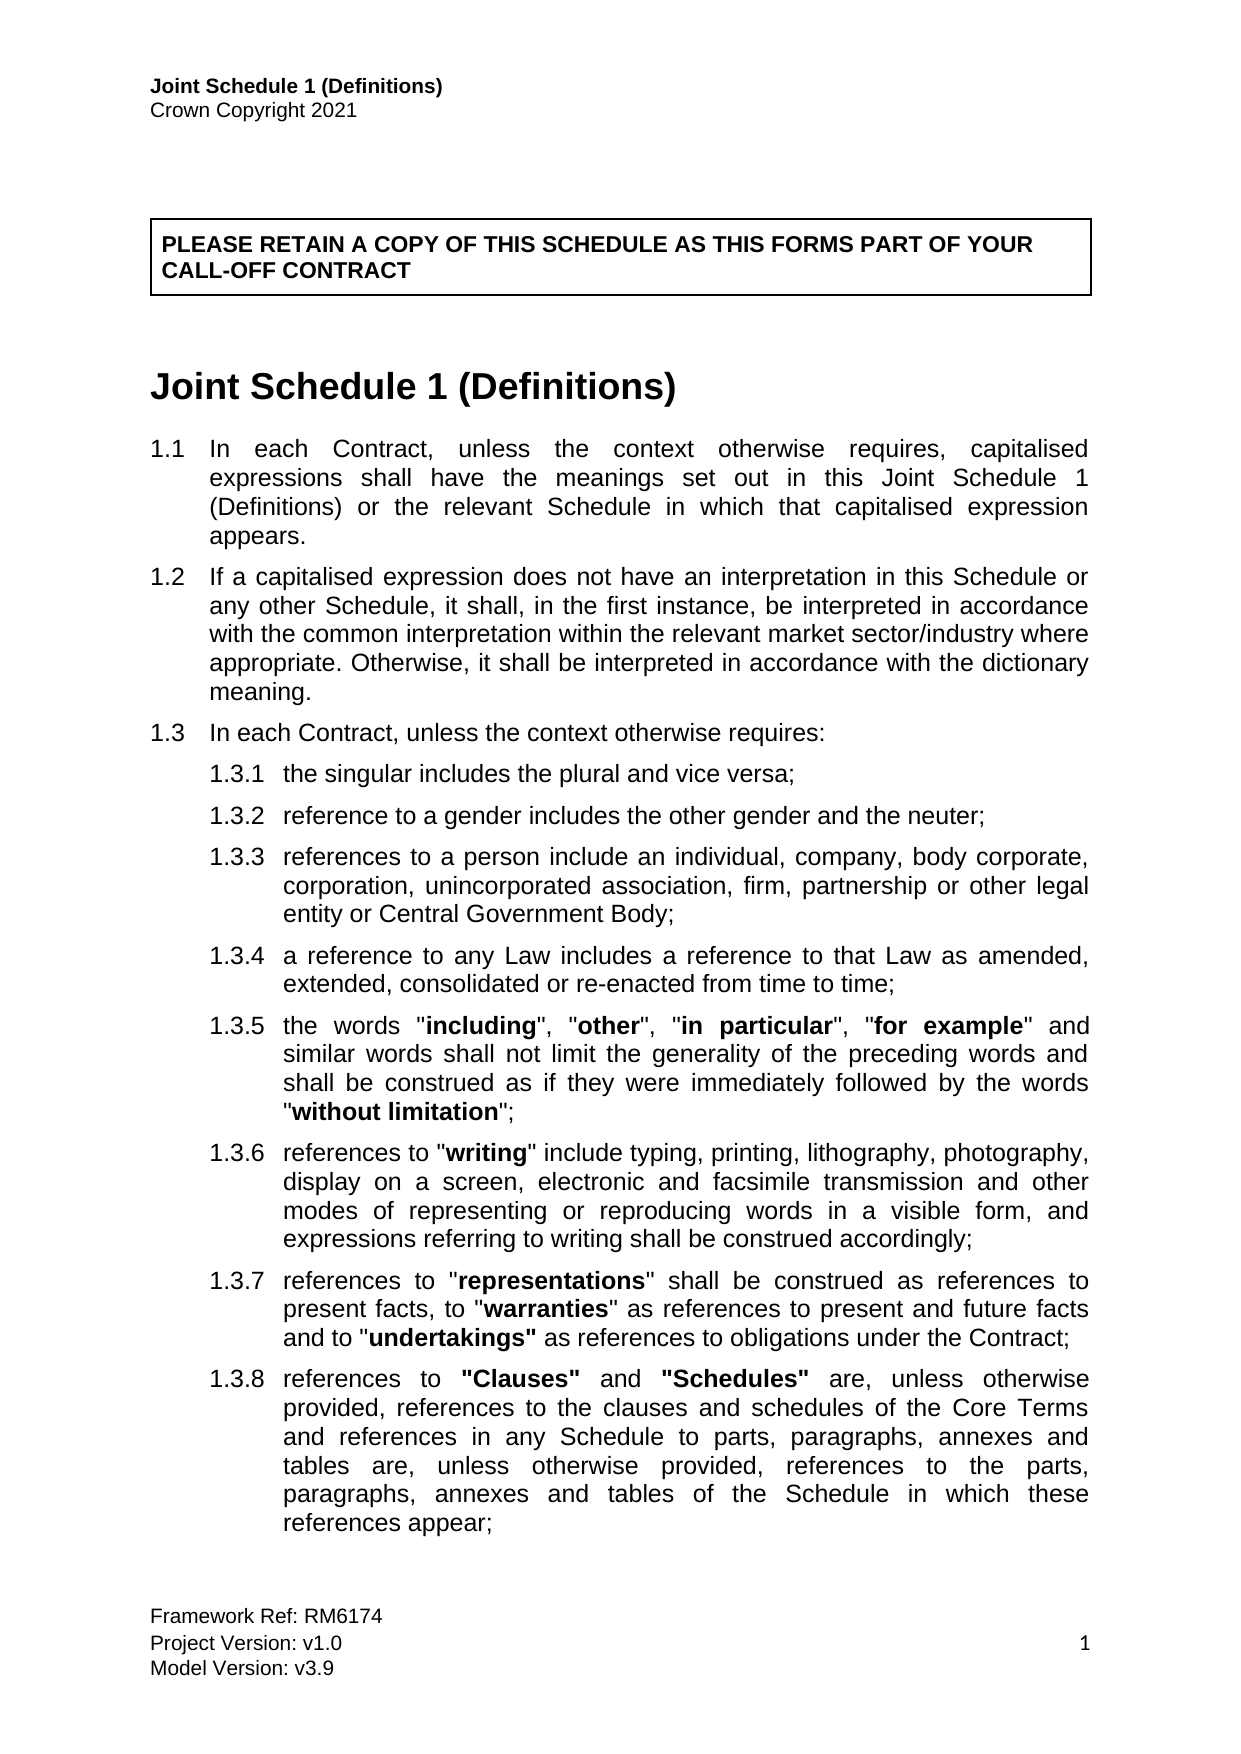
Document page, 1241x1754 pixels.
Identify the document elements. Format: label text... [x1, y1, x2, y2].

list If a capitalised expression does not have an interpretation in this Schedule or any other Schedule, it shall, in the first instance, be interpreted in accordance with the common interpretation within the relevant market sector/industry where appropriate. Otherwise, it shall be interpreted in accordance with the dictionary meaning. [150, 562, 1090, 706]
list reference to a gender includes the other gender and the neuter; [209, 801, 1090, 829]
text Joint Schedule 1 (Definitions) [150, 364, 1090, 407]
list In each Contract, unless the context otherwise requires: [150, 718, 1090, 747]
list a reference to any Law includes a reference to that Law as amended, extended, consolidated or re-enacted from time to time; [209, 941, 1090, 998]
list the words "including", "other", "in particular", "for example" and similar words shall not limit the generality of the preceding words and shall be construed as if they were immediately followed by the words "without limitation"; [209, 1011, 1090, 1126]
list In each Contract, unless the context otherwise requires, capitalised expressions shall have the meanings set out in this Joint Schedule 1 (Definitions) or the relevant Schedule in which that capitalised expression appears. [150, 434, 1090, 549]
list the singular includes the plural and vice versa; [209, 759, 1090, 788]
list references to "writing" include typing, printing, lithography, photography, display on a screen, electronic and facsimile transmission and other modes of representing or reproducing words in a visible form, and expressions referring to writing shall be construed accordingly; [209, 1138, 1090, 1253]
table_header PLEASE RETAIN A COPY OF THIS SCHEDULE AS THIS FORMS PART OF YOUR CALL-OFF CONTRACT [152, 220, 1090, 294]
list references to "representations" shall be construed as references to present facts, to "warranties" as references to present and future facts and to "undertakings" as references to obligations under the Contract; [209, 1266, 1090, 1352]
list references to "Clauses" and "Schedules" are, unless otherwise provided, references to the clauses and schedules of the Core Terms and references in any Schedule to parts, paragraphs, annexes and tables are, unless otherwise provided, references to the parts, paragraphs, annexes and tables of the Schedule in which these references appear; [209, 1364, 1090, 1537]
list references to a person include an individual, company, body corporate, corporation, unincorporated association, firm, partnership or other legal entity or Central Government Body; [209, 842, 1090, 928]
